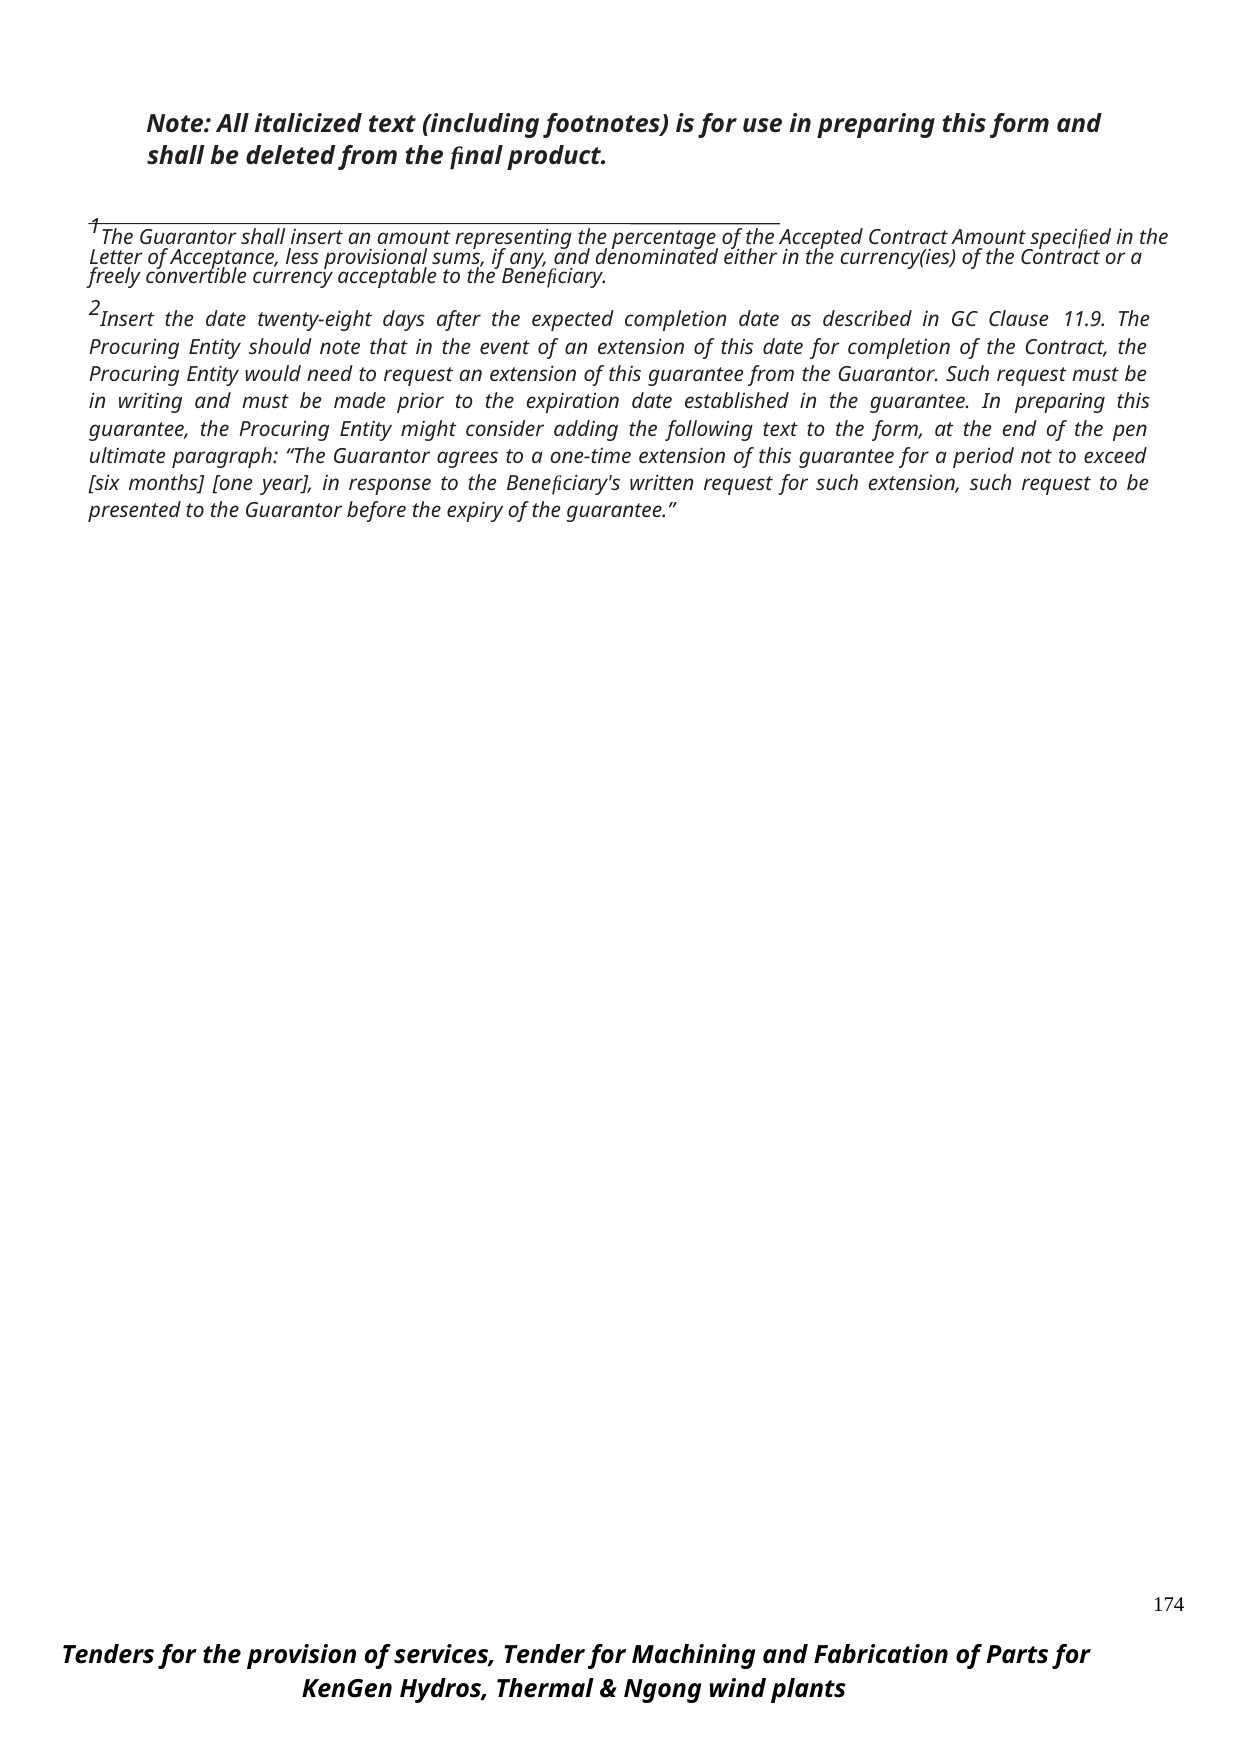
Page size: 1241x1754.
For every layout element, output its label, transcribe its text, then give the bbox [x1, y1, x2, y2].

text 1The Guarantor shall insert an amount representing the percentage of the Accepted Contract Amount speciﬁed in the Letter of Acceptance, less provisional sums, if any, and denominated either in the currency(ies) of the Contract or a freely convertible currency acceptable to the Beneﬁciary. [89, 229, 1184, 287]
text Note: All italicized text (including footnotes) is for use in preparing this form and shall be deleted from the ﬁnal product. [146, 107, 1153, 172]
text 2Insert the date twenty-eight days after the expected completion date as described in GC Clause 11.9. The Procuring Entity should note that in the event of an extension of this date for completion of the Contract, the Procuring Entity would need to request an extension of this guarantee from the Guarantor. Such request must be in writing and must be made prior to the expiration date established in the guarantee. In preparing this guarantee, the Procuring Entity might consider adding the following text to the form, at the end of the pen ultimate paragraph: “The Guarantor agrees to a one-time extension of this guarantee for a period not to exceed [six months] [one year], in response to the Beneﬁciary's written request for such extension, such request to be presented to the Guarantor before the expiry of the guarantee.” [89, 296, 1152, 523]
